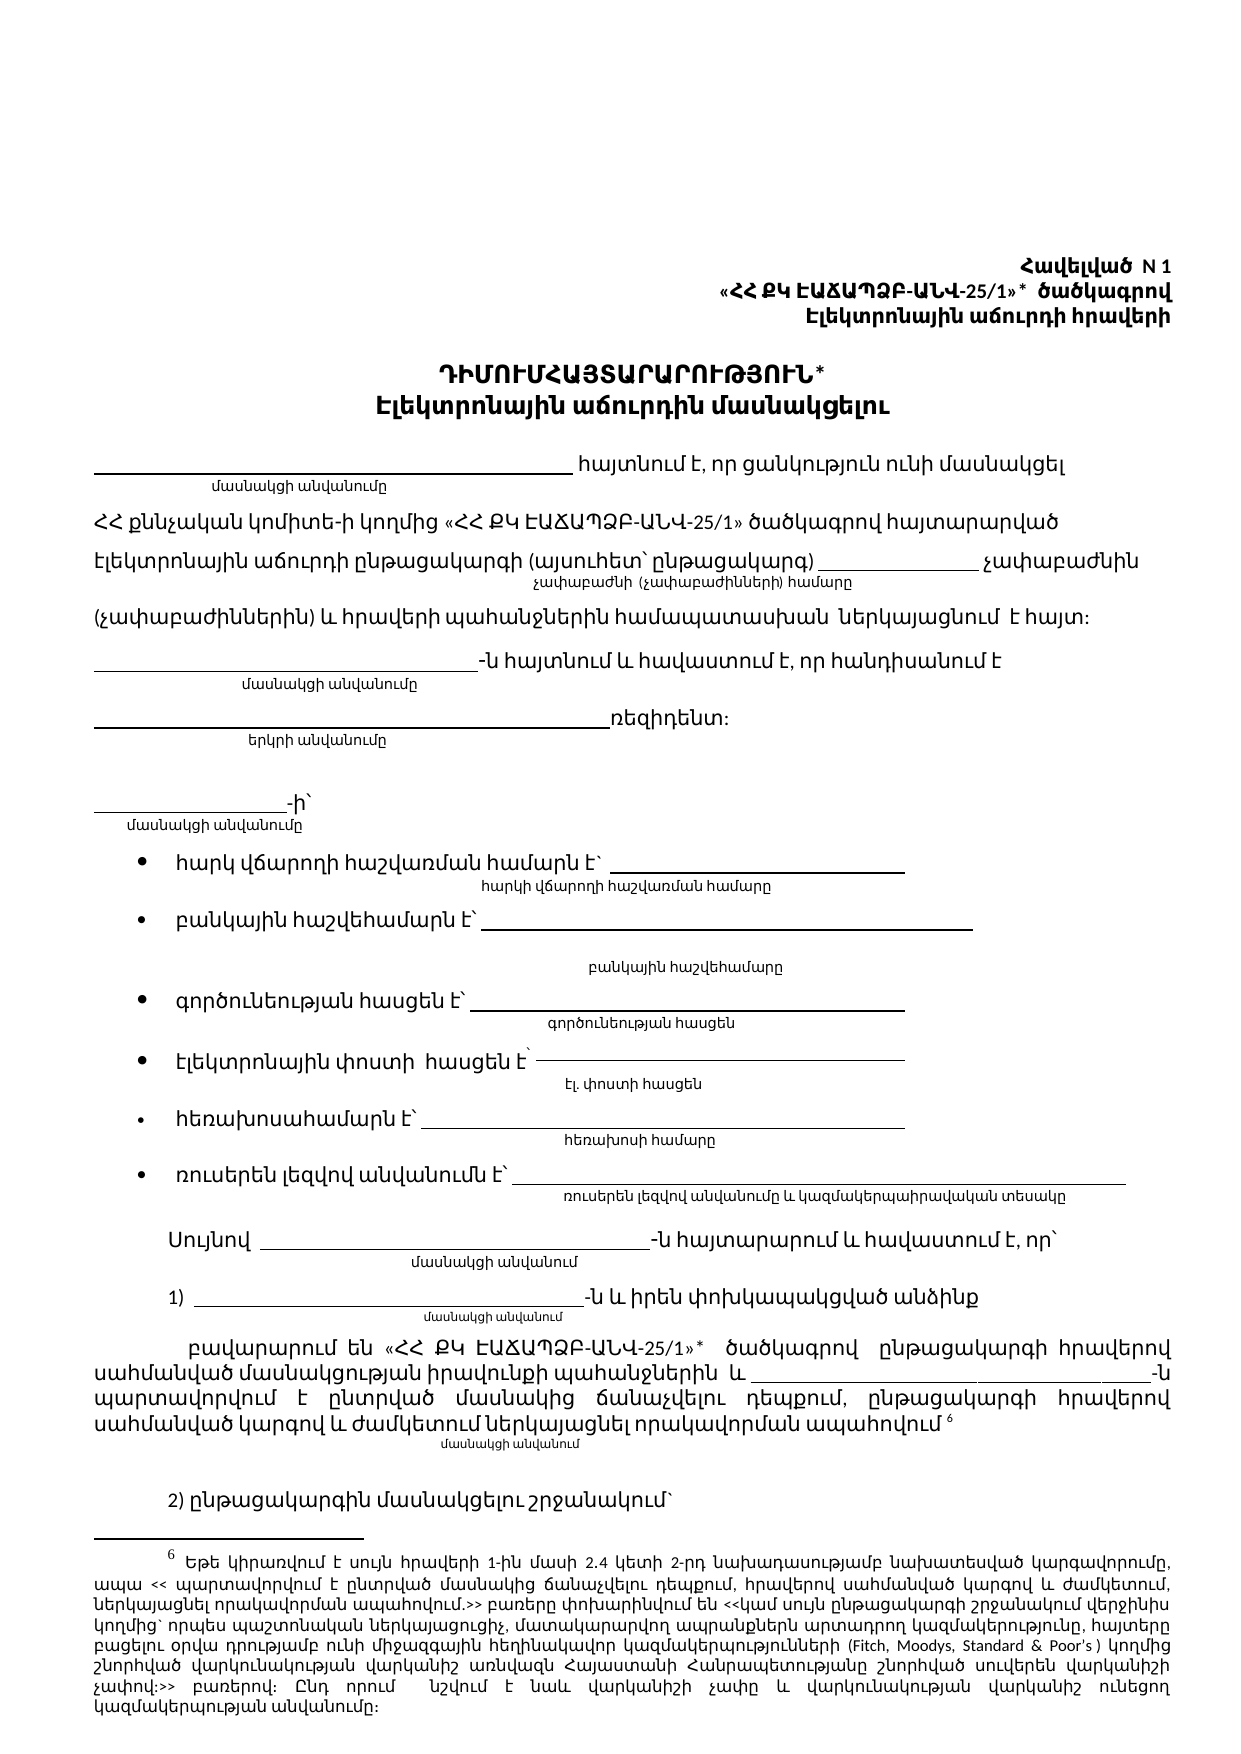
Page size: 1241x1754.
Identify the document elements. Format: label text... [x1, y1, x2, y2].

text երկրի անվանումը [94, 731, 1171, 762]
text մասնակցի անվանումը [94, 816, 1171, 846]
text -ի՝ [94, 790, 1171, 816]
text ՀՀ քննչական կոմիտե-ի կողմից «ՀՀ ՔԿ ԷԱՃԱՊՁԲ-ԱՆՎ-25/1» ծածկագրով հայտարարված [94, 507, 1171, 535]
text բավարարում են «ՀՀ ՔԿ ԷԱՃԱՊՁԲ-ԱՆՎ-25/1»* ծածկագրով ընթացակարգի հրավերով սահմանված մասնակցության իրավունքի պահանջներին և -ն պարտավորվում է ընտրված մասնակից ճանաչվելու դեպքում, ընթացակարգի հրավերով սահմանված կարգով և ժամկետում ներկայացնել որակավորման ապահովում [94, 1335, 1171, 1436]
text հարկի վճարողի հաշվառման համարը [94, 877, 1171, 907]
text հեռախոսի համարը [462, 1131, 1171, 1162]
text Հավելված N 1 [94, 253, 1171, 278]
text մասնակցի անվանումը [94, 477, 1171, 507]
list հարկ վճարողի հաշվառման համարն է` [138, 846, 1171, 877]
list ռուսերեն լեզվով անվանումն է՝ [138, 1162, 1171, 1187]
text մասնակցի անվանում [94, 1436, 1171, 1462]
text մասնակցի անվանում [94, 1253, 1171, 1284]
text «ՀՀ ՔԿ ԷԱՃԱՊՁԲ-ԱՆՎ-25/1»* ծածկագրով [94, 278, 1171, 304]
text (չափաբաժիններին) և հրավերի պահանջներին համապատասխան ներկայացնում է հայտ: [94, 604, 1171, 629]
text բանկային հաշվեհամարը [94, 958, 1171, 989]
list բանկային հաշվեհամարն է՝ [138, 907, 1171, 958]
text 1) -ն և իրեն փոխկապակցված անձինք [94, 1284, 1171, 1309]
text Էլեկտրոնային աճուրդի հրավերի [94, 304, 1171, 329]
text ԴԻՄՈՒՄՀԱՅՏԱՐԱՐՈՒԹՅՈՒՆ* [94, 360, 1171, 390]
text ռուսերեն լեզվով անվանումը և կազմակերպաիրավական տեսակը [94, 1187, 1171, 1218]
text Սույնով -ն հայտարարում և հավաստում է, որ՝ [94, 1223, 1171, 1253]
subtitle Էլեկտրոնային աճուրդին մասնակցելու [94, 390, 1171, 421]
text -ն հայտնում և հավաստում է, որ հանդիսանում է [94, 644, 1171, 675]
text չափաբաժնի (չափաբաժինների) համարը [94, 573, 1171, 604]
text գործունեության հասցեն [94, 1014, 1171, 1045]
text ռեզիդենտ: [94, 706, 1171, 731]
text 2) ընթացակարգին մասնակցելու շրջանակում` [94, 1487, 1171, 1513]
list հեռախոսահամարն է՝ [138, 1106, 1171, 1131]
text էլ. փոստի հասցեն [94, 1075, 1171, 1106]
list էլեկտրոնային փոստի հասցեն է՝ [138, 1045, 1171, 1075]
text հայտնում է, որ ցանկություն ունի մասնակցել [94, 451, 1171, 477]
text էլեկտրոնային աճուրդի ընթացակարգի (այսուհետ՝ ընթացակարգ) չափաբաժնին [94, 548, 1171, 573]
text մասնակցի անվանում [94, 1309, 1171, 1335]
text մասնակցի անվանումը [94, 675, 1171, 706]
list գործունեության հասցեն է՝ [138, 989, 1171, 1014]
